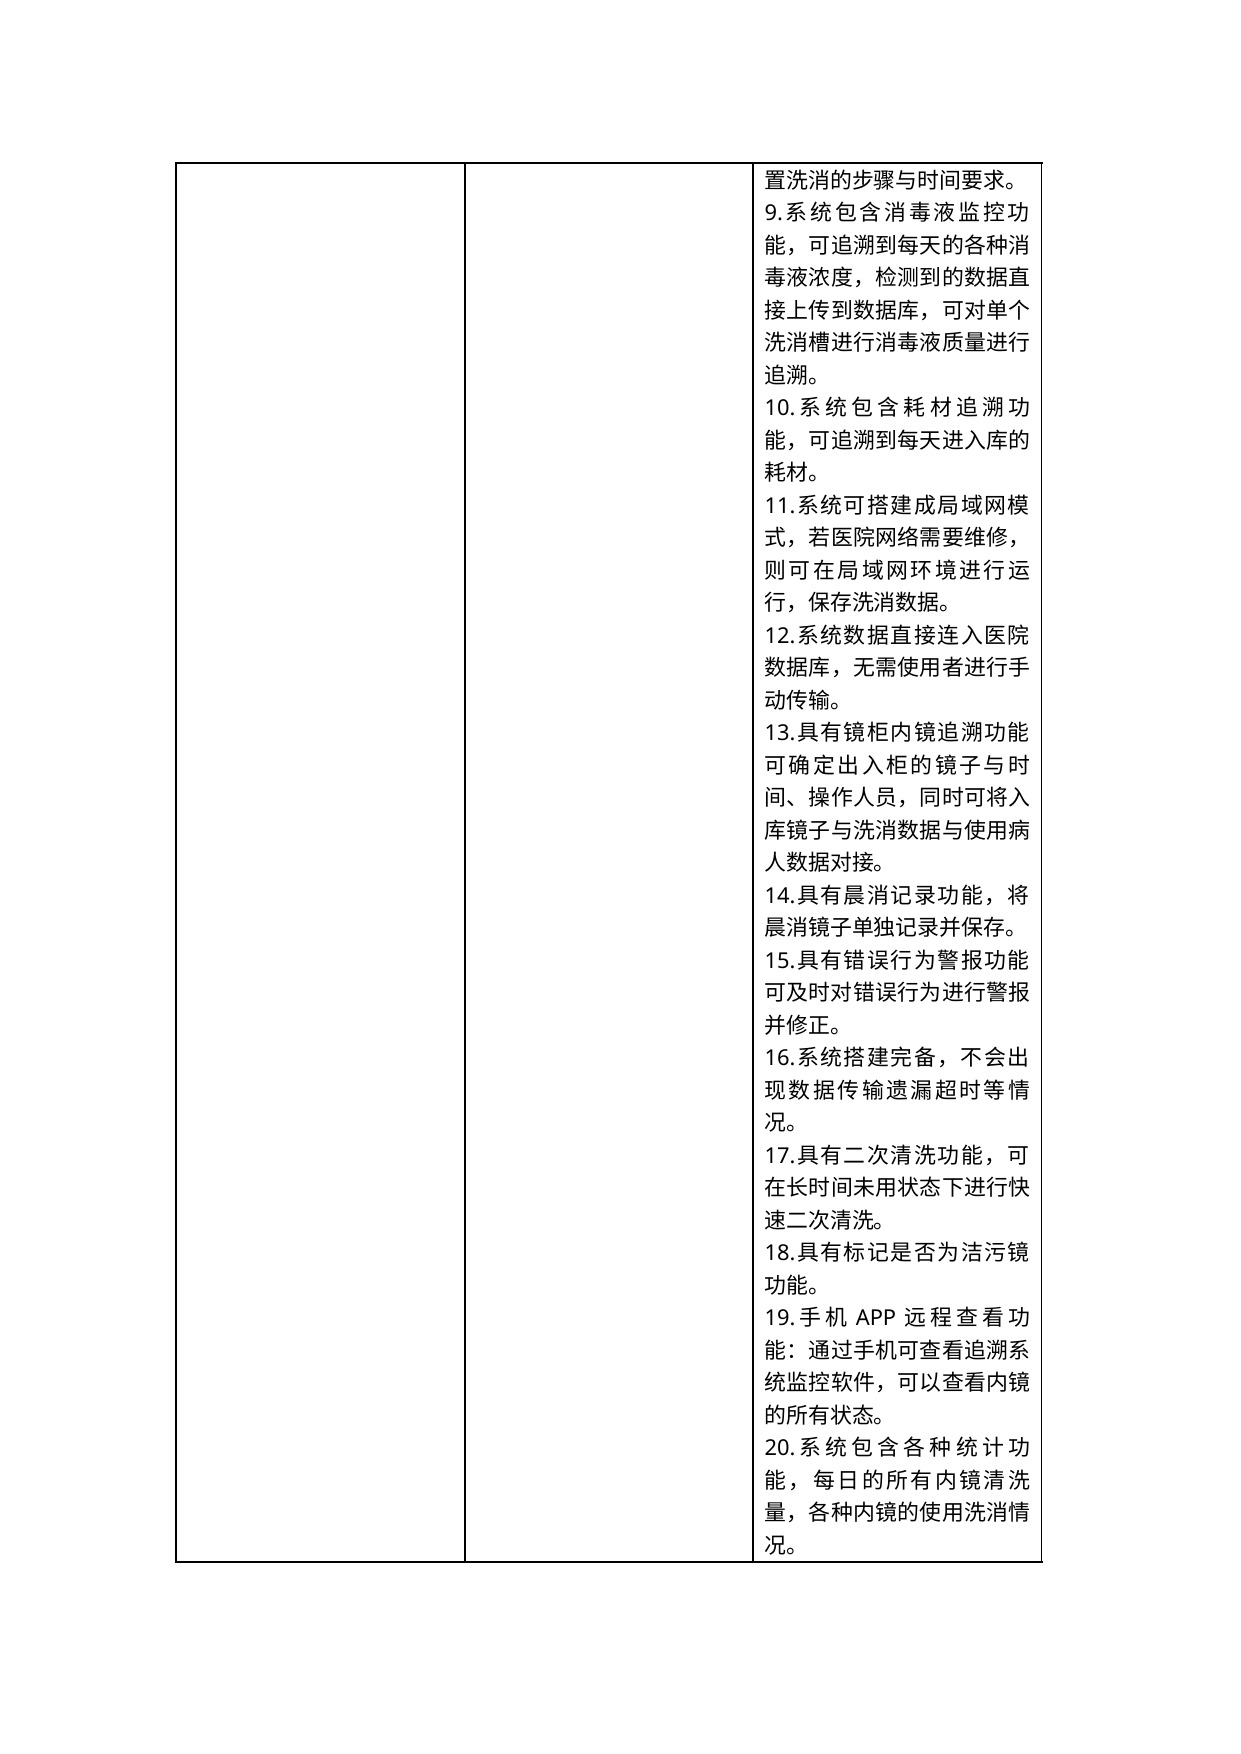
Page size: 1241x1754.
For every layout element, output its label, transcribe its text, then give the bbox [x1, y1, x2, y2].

table_cell 4 [177, 164, 464, 1561]
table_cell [754, 164, 1041, 1561]
table_cell [466, 164, 752, 1561]
